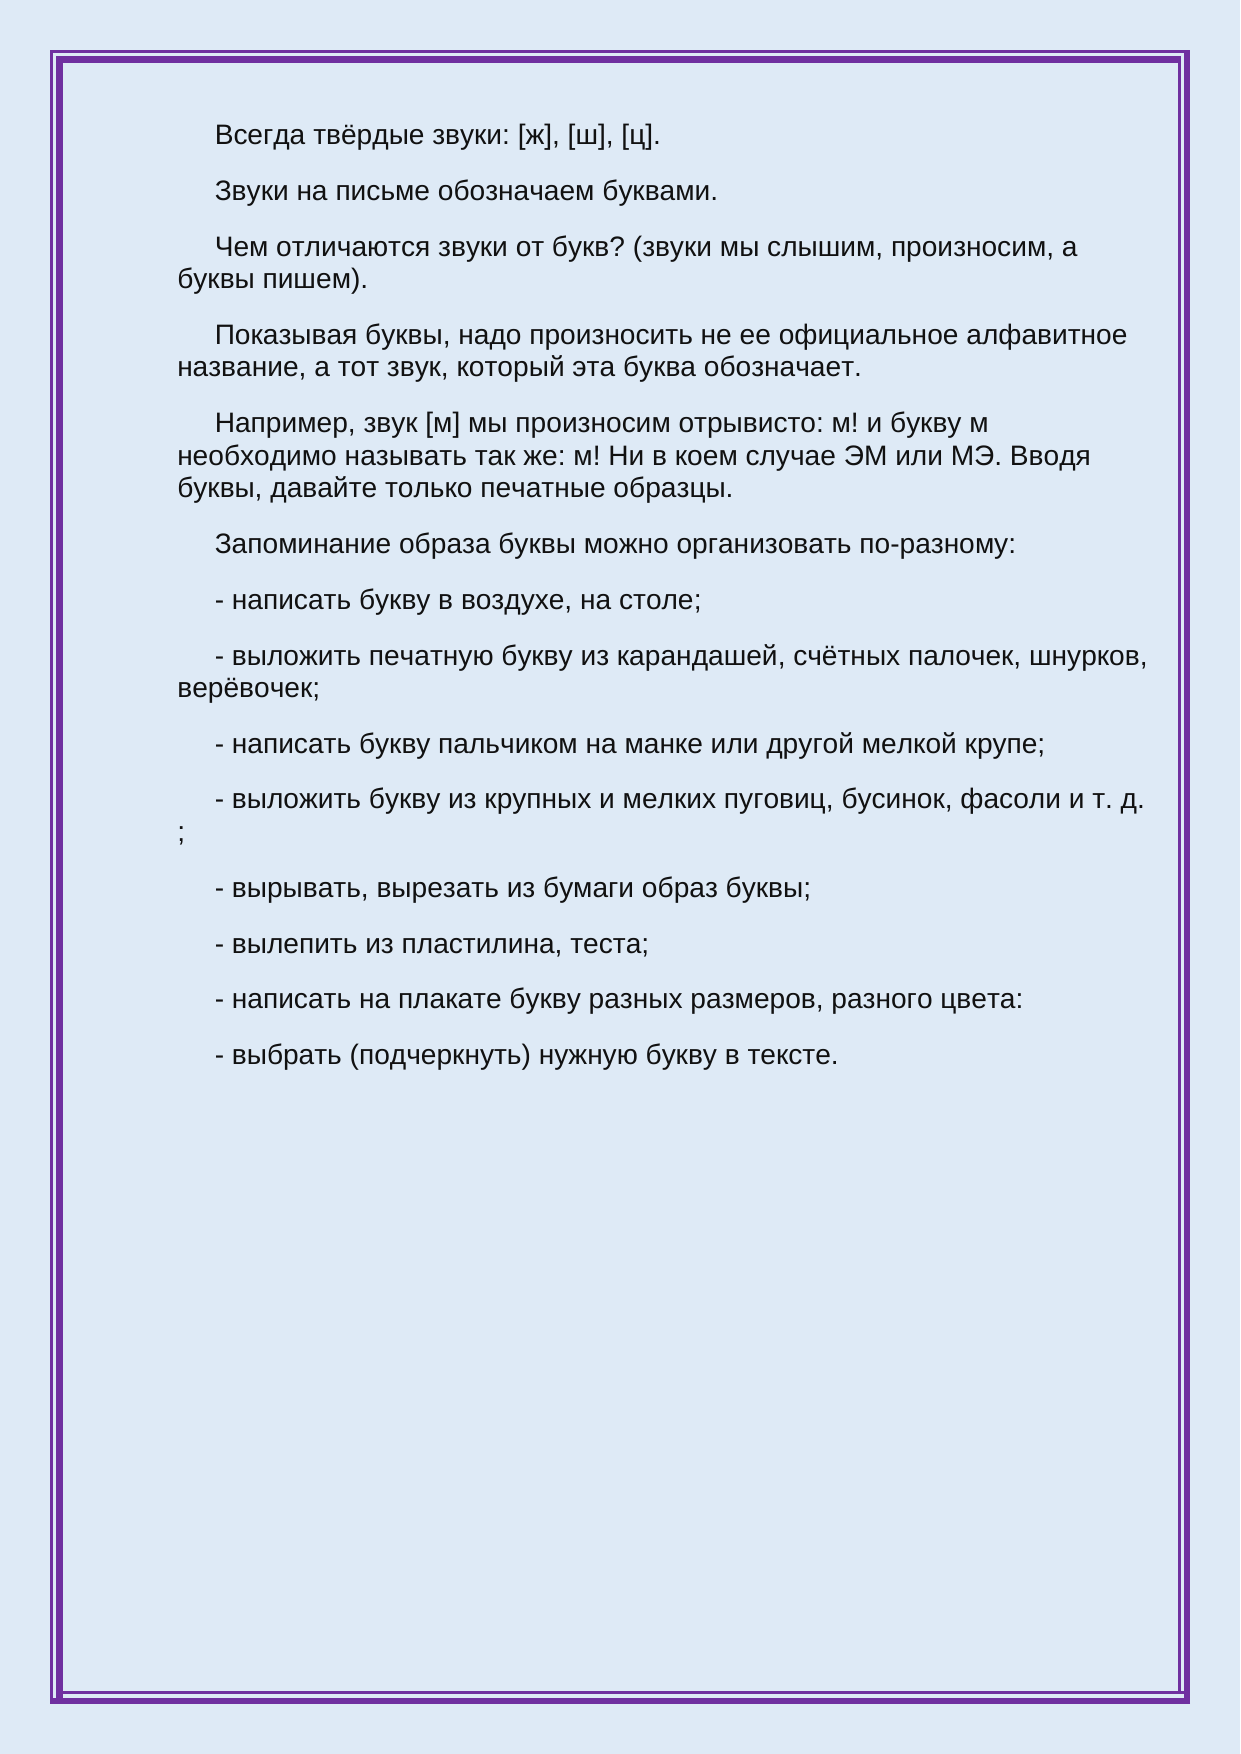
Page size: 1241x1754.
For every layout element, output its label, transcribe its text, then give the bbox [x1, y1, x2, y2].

text - вырывать, вырезать из бумаги образ буквы; [177, 871, 1152, 903]
text Всегда твёрдые звуки: [ж], [ш], [ц]. [177, 118, 1152, 150]
text - выложить букву из крупных и мелких пуговиц, бусинок, фасоли и т. д. ; [177, 782, 1152, 847]
text Показывая буквы, надо произносить не ее официальное алфавитное название, а тот звук, который эта буква обозначает. [177, 318, 1152, 383]
text - вылепить из пластилина, теста; [177, 927, 1152, 959]
text Чем отличаются звуки от букв? (звуки мы слышим, произносим, а буквы пишем). [177, 230, 1152, 294]
text - выложить печатную букву из карандашей, счётных палочек, шнурков, верёвочек; [177, 638, 1152, 703]
text - написать букву пальчиком на манке или другой мелкой крупе; [177, 727, 1152, 759]
text Запоминание образа буквы можно организовать по-разному: [177, 527, 1152, 559]
text Например, звук [м] мы произносим отрывисто: м! и букву м необходимо называть так же: м! Ни в коем случае ЭМ или МЭ. Вводя буквы, давайте только печатные образцы. [177, 406, 1152, 503]
text - написать на плакате букву разных размеров, разного цвета: [177, 982, 1152, 1015]
text Звуки на письме обозначаем буквами. [177, 174, 1152, 206]
text - выбрать (подчеркнуть) нужную букву в тексте. [177, 1038, 1152, 1071]
text - написать букву в воздухе, на столе; [177, 583, 1152, 615]
